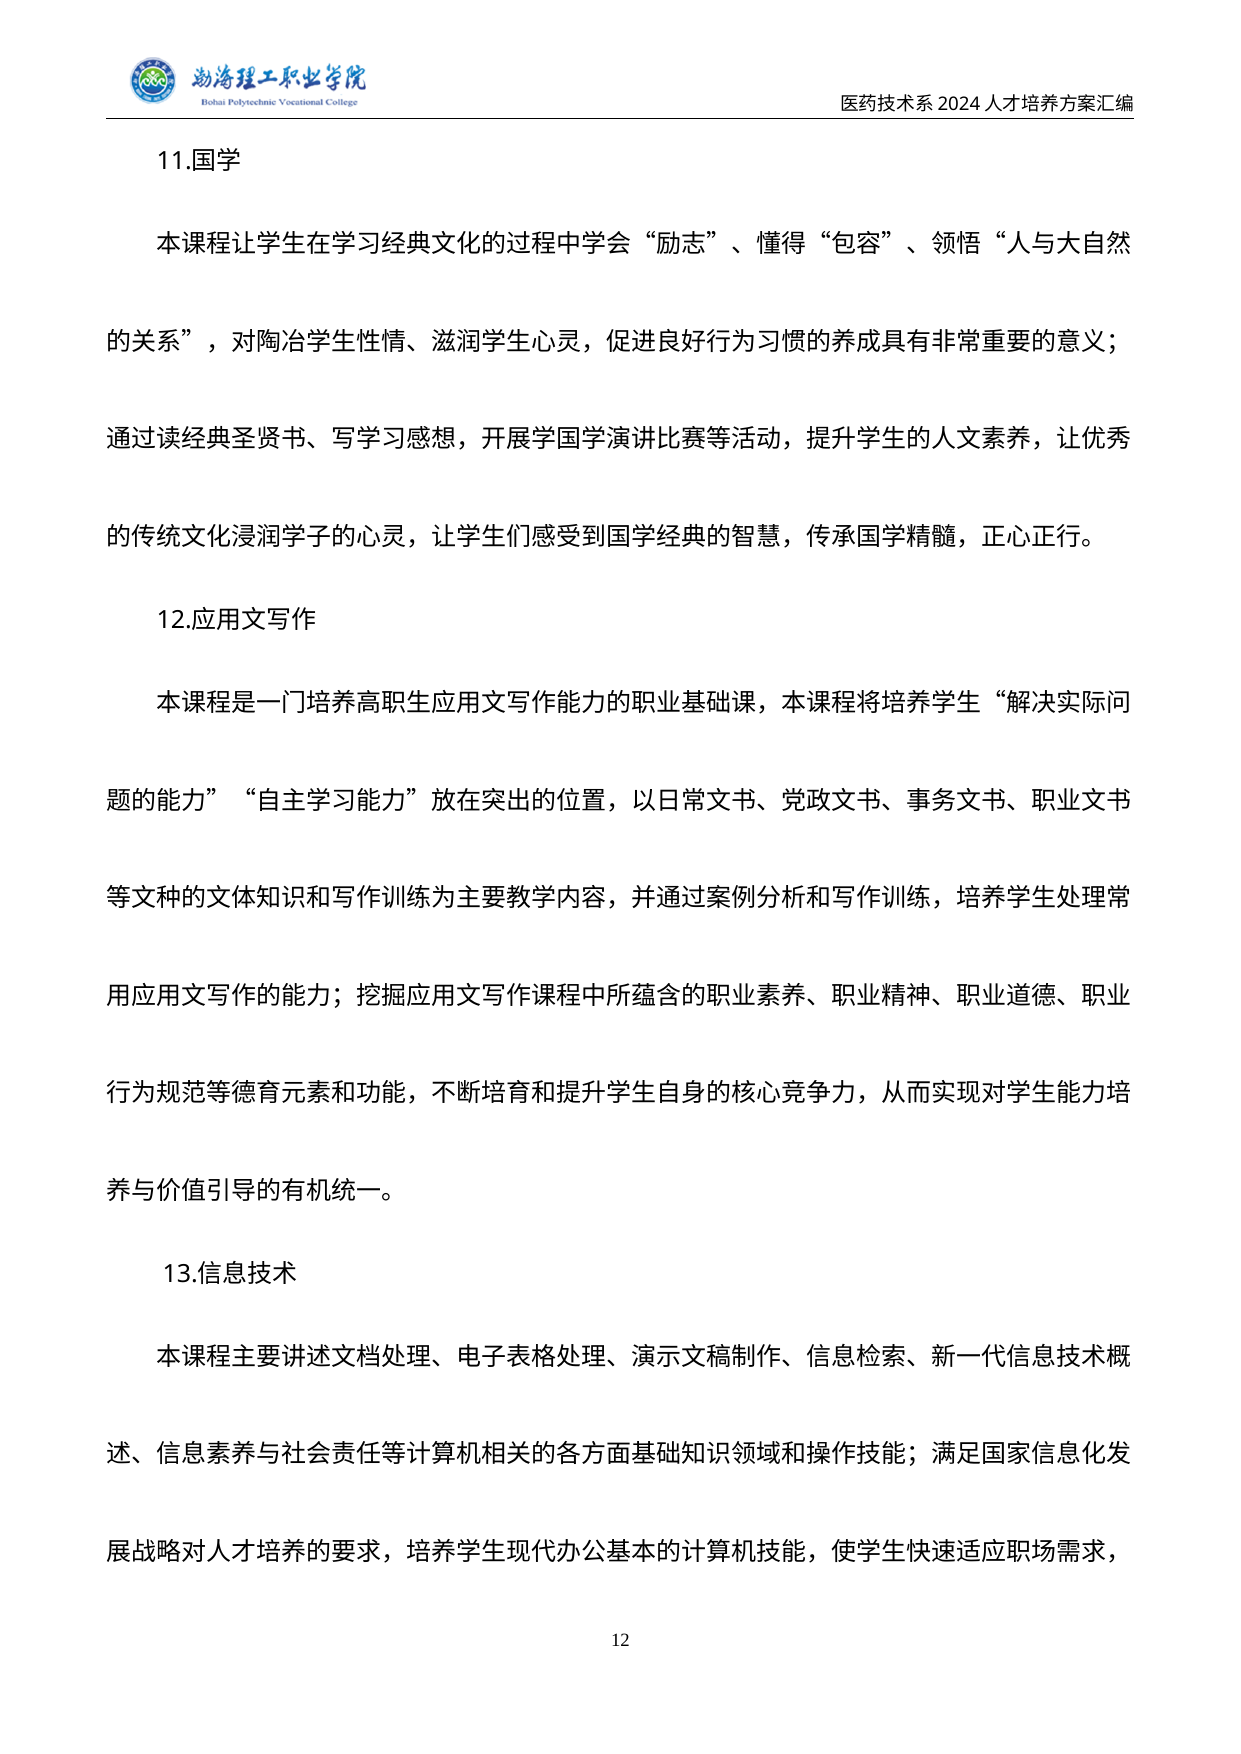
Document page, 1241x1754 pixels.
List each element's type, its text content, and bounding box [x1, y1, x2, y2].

text 12.应用文写作 [106, 585, 1134, 650]
text 11.国学 [106, 126, 1134, 191]
picture [127, 55, 368, 108]
text 13.信息技术 [162, 1239, 1134, 1304]
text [106, 1322, 1134, 1582]
text 本课程让学生在学习经典文化的过程中学会“励志”、懂得“包容”、领悟“人与大自然的关系”，对陶冶学生性情、滋润学生心灵，促进良好行为习惯的养成具有非常重要的意义；通过读经典圣贤书、写学习感想，开展学国学演讲比赛等活动，提升学生的人文素养，让优秀的传统文化浸润学子的心灵，让学生们感受到国学经典的智慧，传承国学精髓，正心正行。 [106, 209, 1134, 567]
text 本课程是一门培养高职生应用文写作能力的职业基础课，本课程将培养学生“解决实际问题的能力”“自主学习能力”放在突出的位置，以日常文书、党政文书、事务文书、职业文书等文种的文体知识和写作训练为主要教学内容，并通过案例分析和写作训练，培养学生处理常用应用文写作的能力；挖掘应用文写作课程中所蕴含的职业素养、职业精神、职业道德、职业行为规范等德育元素和功能，不断培育和提升学生自身的核心竞争力，从而实现对学生能力培养与价值引导的有机统一。 [106, 668, 1134, 1221]
